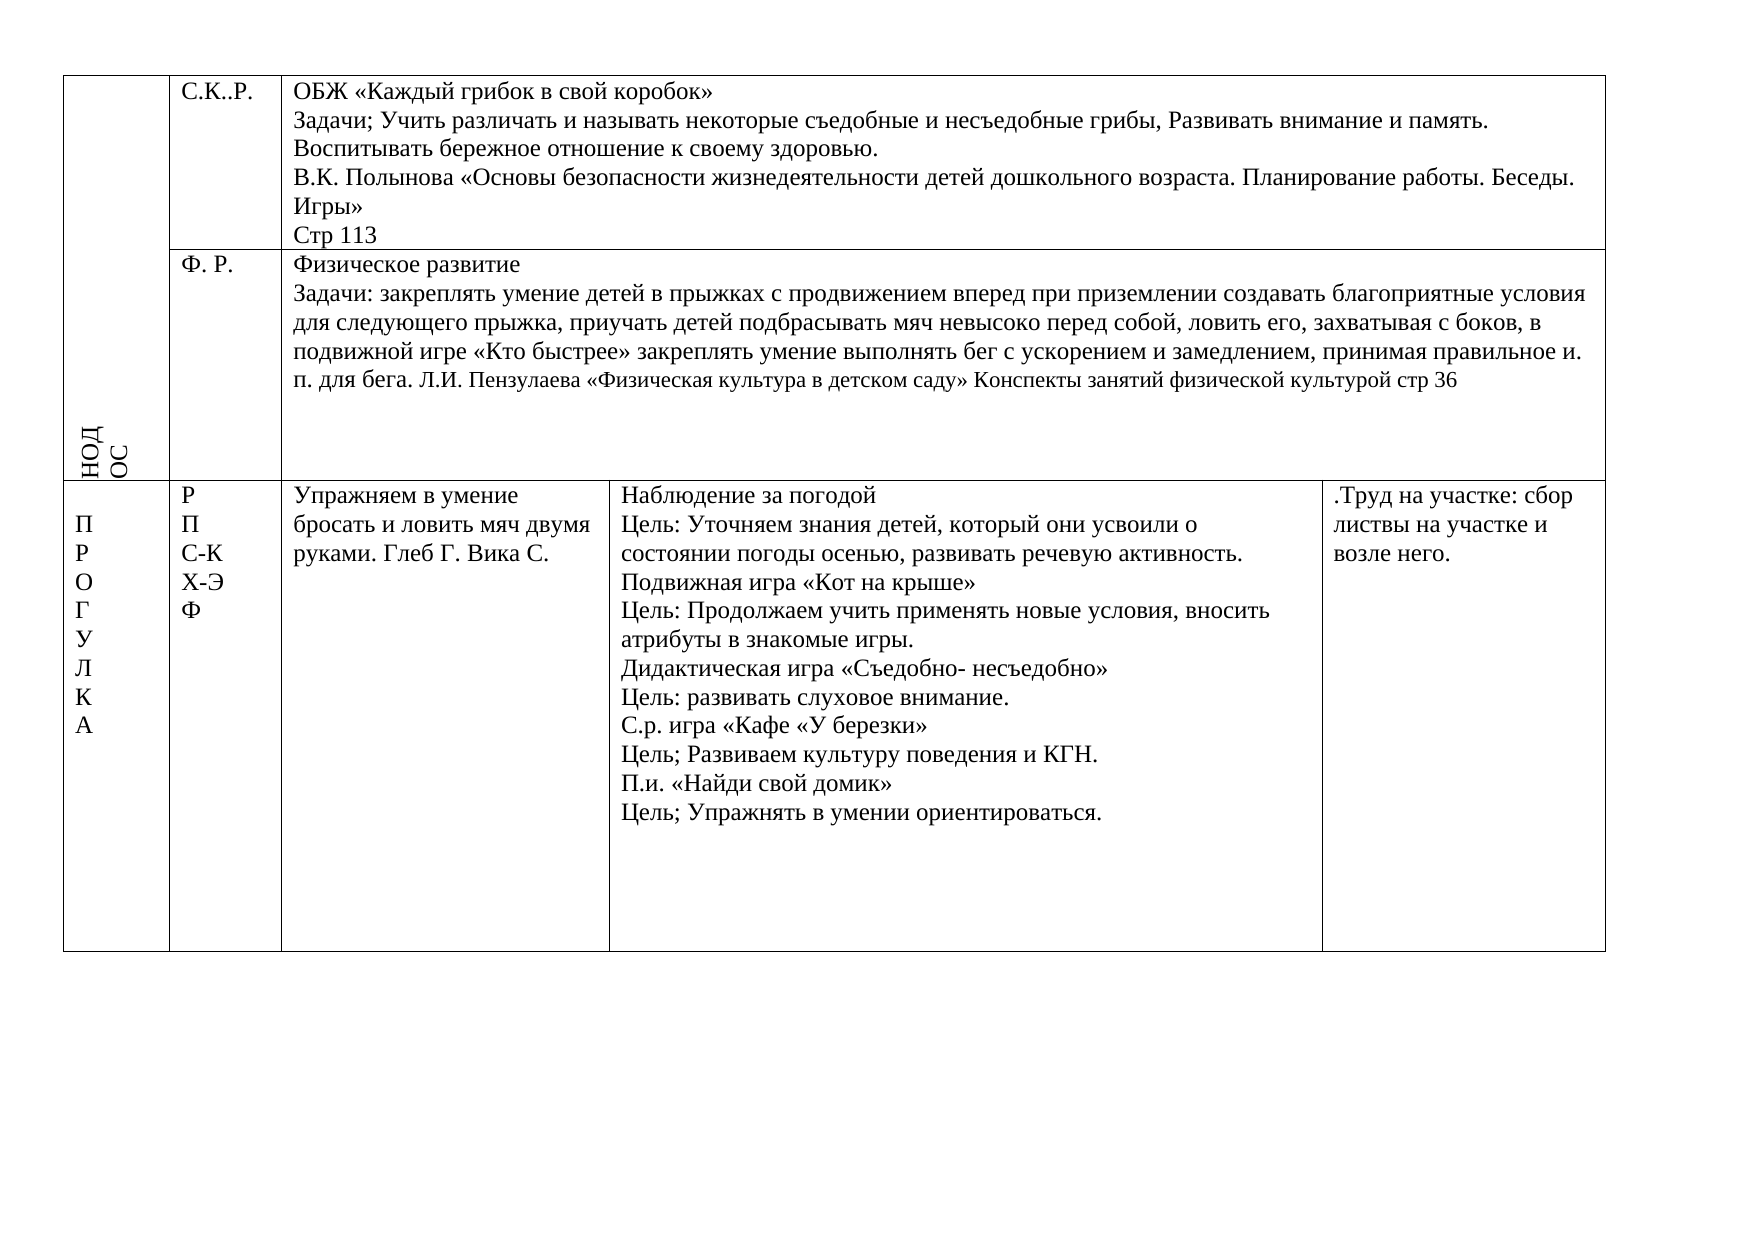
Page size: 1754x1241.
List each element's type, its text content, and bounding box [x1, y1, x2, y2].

table_cell ОБЖ «Каждый грибок в свой коробок» Задачи; Учить различать и называть некоторые съедобные и несъедобные грибы, Развивать внимание и память. Воспитывать бережное отношение к своему здоровью. В.К. Полынова «Основы безопасности жизнедеятельности детей дошкольного возраста. Планирование работы. Беседы. Игры» Стр 113 [282, 76, 1605, 248]
table_cell Физическое развитие Задачи: закреплять умение детей в прыжках с продвижением вперед при приземлении создавать благоприятные условия для следующего прыжка, приучать детей подбрасывать мяч невысоко перед собой, ловить его, захватывая с боков, в подвижной игре «Кто быстрее» закреплять умение выполнять бег с ускорением и замедлением, принимая правильное и. п. для бега. Л.И. Пензулаева «Физическая культура в детском саду» Конспекты занятий физической культурой стр 36 [282, 250, 1605, 479]
table_cell Упражняем в умение бросать и ловить мяч двумя руками. Глеб Г. Вика С. [282, 481, 609, 951]
table_cell С.К..Р. [170, 76, 281, 248]
table_cell Ф. Р. [170, 250, 281, 479]
table_cell Р П С-К Х-Э Ф [170, 481, 281, 951]
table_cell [64, 481, 169, 951]
table_cell Наблюдение за погодой Цель: Уточняем знания детей, который они усвоили о состоянии погоды осенью, развивать речевую активность. Подвижная игра «Кот на крыше» Цель: Продолжаем учить применять новые условия, вносить атрибуты в знакомые игры. Дидактическая игра «Съедобно- несъедобно» Цель: развивать слуховое внимание. С.р. игра «Кафе «У березки» Цель; Развиваем культуру поведения и КГН. П.и. «Найди свой домик» Цель; Упражнять в умении ориентироваться. [610, 481, 1322, 951]
table_cell НОД ОС [64, 76, 169, 479]
table_cell .Труд на участке: сбор листвы на участке и возле него. [1323, 481, 1605, 951]
